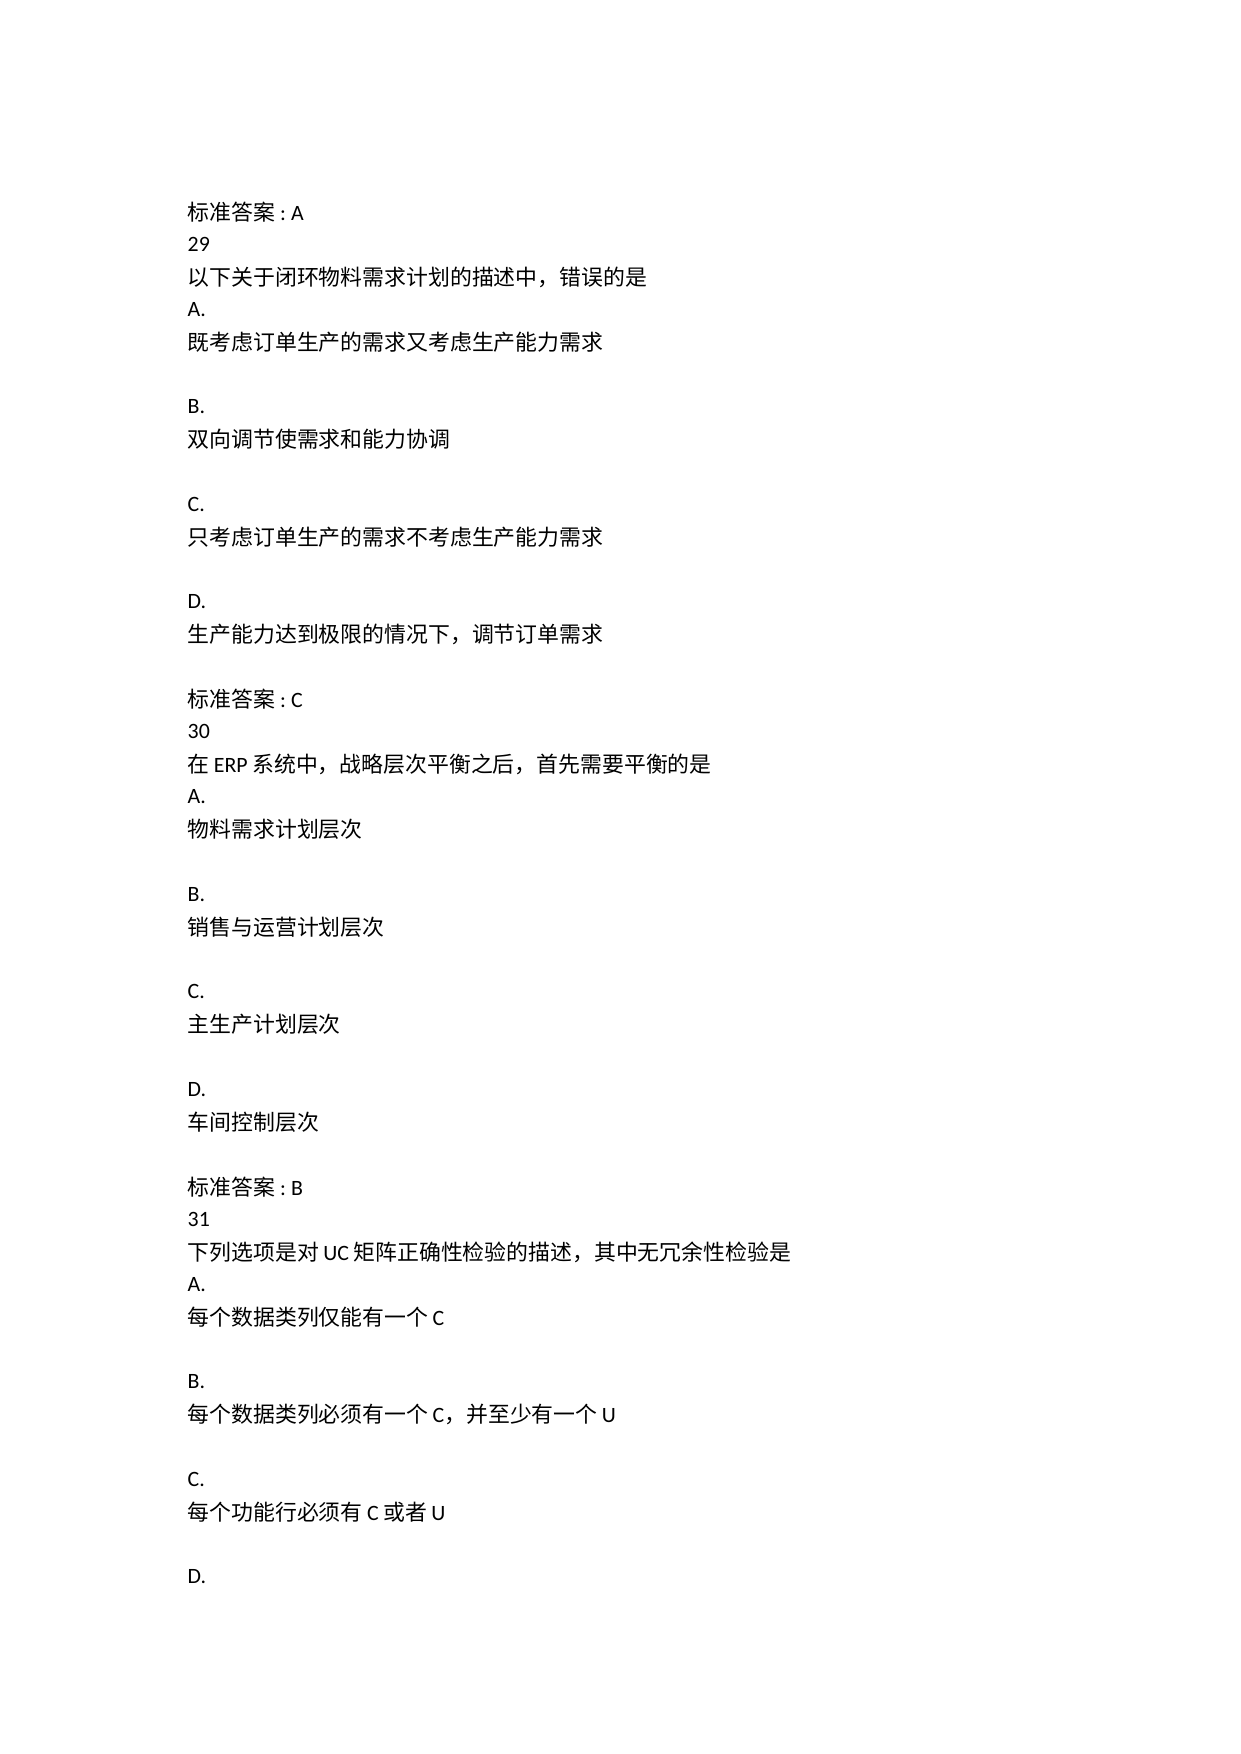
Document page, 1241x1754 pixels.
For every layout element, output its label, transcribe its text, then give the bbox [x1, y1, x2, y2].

text C. [187, 974, 1053, 1007]
text 生产能力达到极限的情况下，调节订单需求 [187, 617, 1053, 649]
text B. [187, 877, 1053, 909]
text 每个功能行必须有C或者U [187, 1494, 1053, 1527]
text 在ERP系统中，战略层次平衡之后，首先需要平衡的是 [187, 747, 1053, 779]
text 车间控制层次 [187, 1104, 1053, 1137]
text A. [187, 1267, 1053, 1299]
text 每个数据类列必须有一个C，并至少有一个U [187, 1397, 1053, 1429]
text B. [187, 389, 1053, 422]
text 29 [187, 227, 1053, 259]
text 主生产计划层次 [187, 1007, 1053, 1039]
text 物料需求计划层次 [187, 812, 1053, 844]
text C. [187, 1462, 1053, 1494]
text 销售与运营计划层次 [187, 909, 1053, 942]
text 以下关于闭环物料需求计划的描述中，错误的是 [187, 259, 1053, 292]
text 只考虑订单生产的需求不考虑生产能力需求 [187, 519, 1053, 552]
text 标准答案 : A [187, 194, 1053, 227]
text 双向调节使需求和能力协调 [187, 422, 1053, 454]
text D. [187, 1072, 1053, 1104]
text 每个数据类列仅能有一个C [187, 1299, 1053, 1332]
text A. [187, 779, 1053, 812]
text 既考虑订单生产的需求又考虑生产能力需求 [187, 324, 1053, 357]
text C. [187, 487, 1053, 519]
text 30 [187, 714, 1053, 747]
text 下列选项是对UC矩阵正确性检验的描述，其中无冗余性检验是 [187, 1234, 1053, 1267]
text 标准答案 : C [187, 682, 1053, 714]
text A. [187, 292, 1053, 324]
text 31 [187, 1202, 1053, 1234]
text 标准答案 : B [187, 1169, 1053, 1202]
text B. [187, 1364, 1053, 1397]
text D. [187, 1559, 1053, 1592]
text D. [187, 584, 1053, 617]
